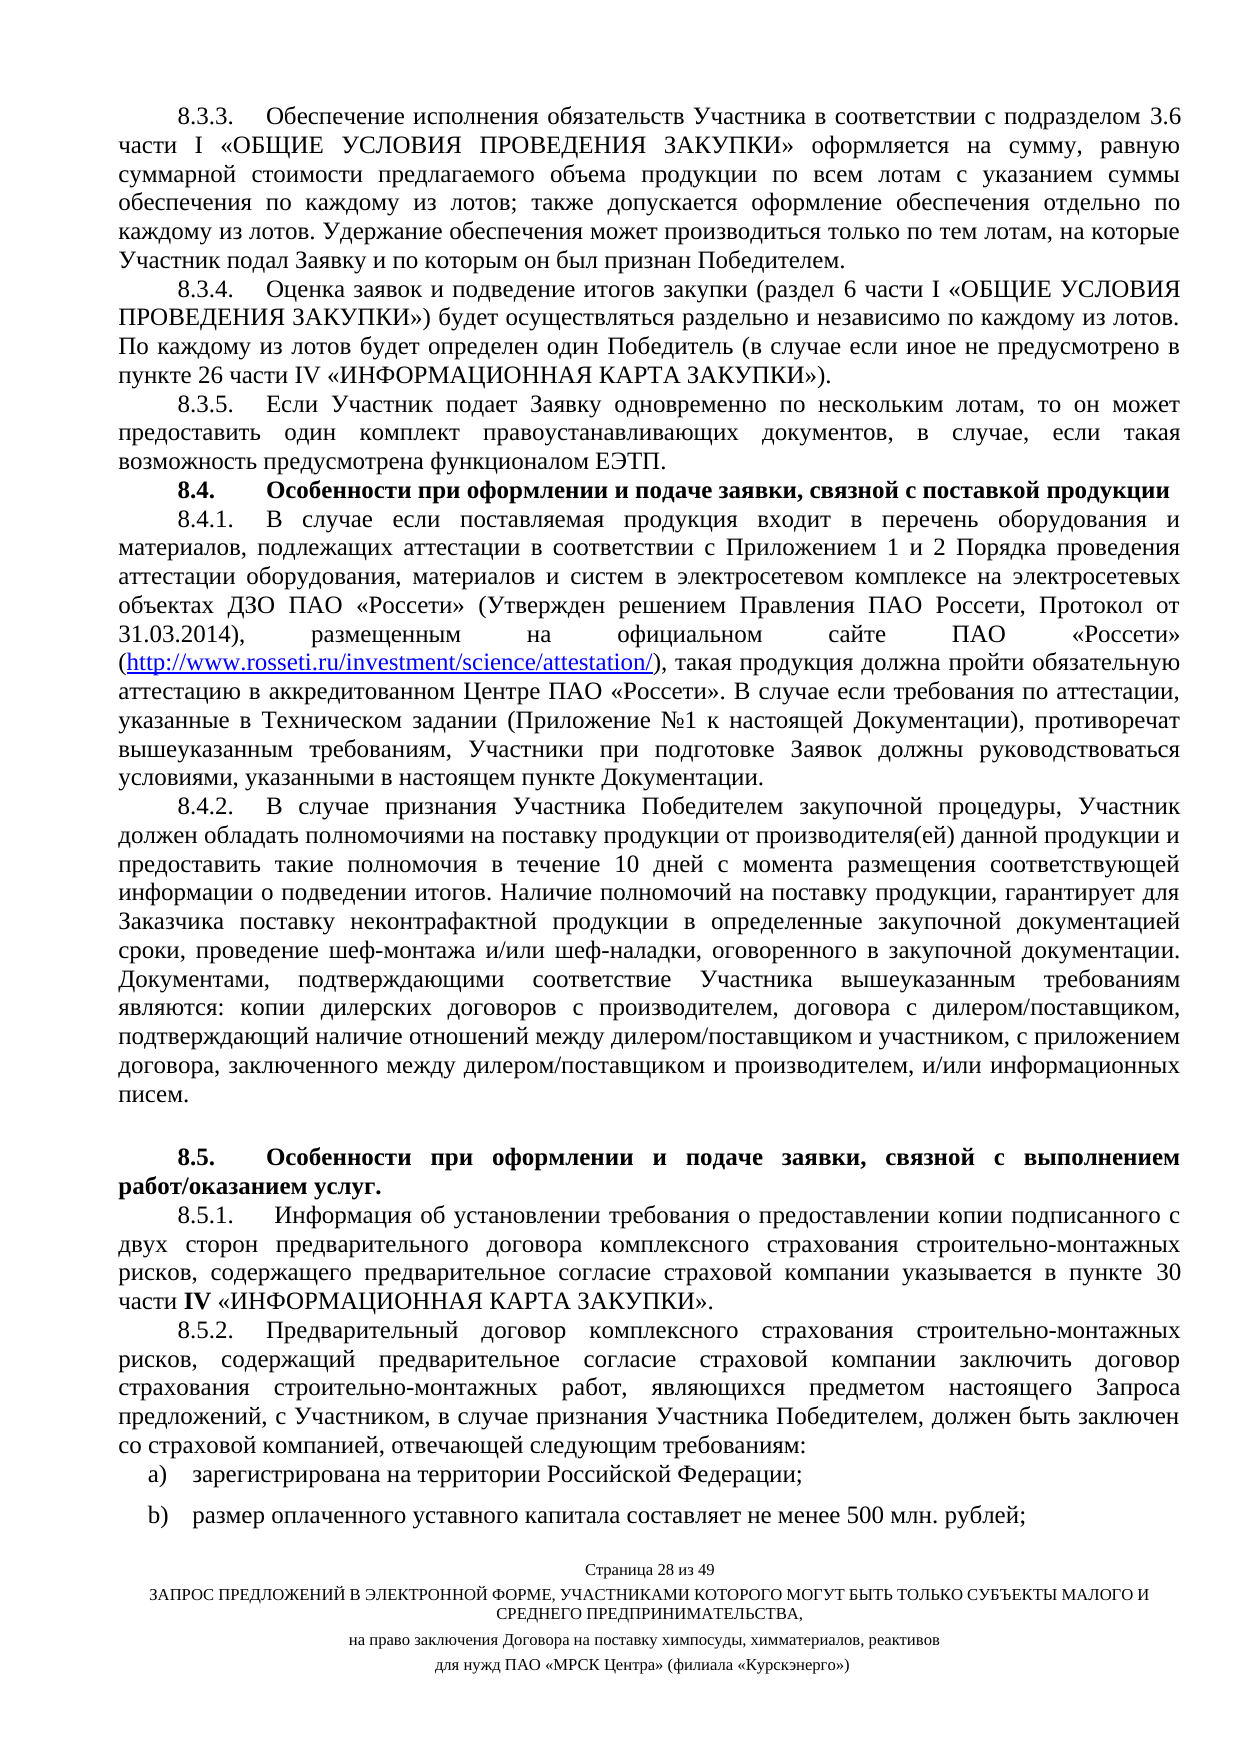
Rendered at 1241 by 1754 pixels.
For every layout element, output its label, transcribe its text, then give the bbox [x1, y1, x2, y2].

list зарегистрирована на территории Российской Федерации; [148, 1459, 1181, 1487]
subtitle Особенности при оформлении и подаче заявки, связной с выполнением работ/оказанием услуг. [118, 1142, 1181, 1200]
subtitle Если Участник подает Заявку одновременно по нескольким лотам, то он может предоставить один комплект правоустанавливающих документов, в случае, если такая возможность предусмотрена функционалом ЕЭТП. [118, 389, 1181, 475]
subtitle Информация об установлении требования о предоставлении копии подписанного с двух сторон предварительного договора комплексного страхования строительно-монтажных рисков, содержащего предварительное согласие страховой компании указывается в пункте 30 части IV «ИНФОРМАЦИОННАЯ КАРТА ЗАКУПКИ». [118, 1200, 1181, 1315]
list размер оплаченного уставного капитала составляет не менее 500 млн. рублей; [148, 1500, 1181, 1529]
subtitle Предварительный договор комплексного страхования строительно-монтажных рисков, содержащий предварительное согласие страховой компании заключить договор страхования строительно-монтажных работ, являющихся предметом настоящего Запроса предложений, с Участником, в случае признания Участника Победителем, должен быть заключен со страховой компанией, отвечающей следующим требованиям: [118, 1315, 1181, 1459]
subtitle Особенности при оформлении и подаче заявки, связной с поставкой продукции [118, 475, 1181, 504]
subtitle Обеспечение исполнения обязательств Участника в соответствии с подразделом 3.6 части I «ОБЩИЕ УСЛОВИЯ ПРОВЕДЕНИЯ ЗАКУПКИ» оформляется на сумму, равную суммарной стоимости предлагаемого объема продукции по всем лотам с указанием суммы обеспечения по каждому из лотов; также допускается оформление обеспечения отдельно по каждому из лотов. Удержание обеспечения может производиться только по тем лотам, на которые Участник подал Заявку и по которым он был признан Победителем. [118, 101, 1181, 274]
subtitle Оценка заявок и подведение итогов закупки (раздел 6 части I «ОБЩИЕ УСЛОВИЯ ПРОВЕДЕНИЯ ЗАКУПКИ») будет осуществляться раздельно и независимо по каждому из лотов. По каждому из лотов будет определен один Победитель (в случае если иное не предусмотрено в пункте 26 части IV «ИНФОРМАЦИОННАЯ КАРТА ЗАКУПКИ»). [118, 274, 1181, 389]
subtitle В случае признания Участника Победителем закупочной процедуры, Участник должен обладать полномочиями на поставку продукции от производителя(ей) данной продукции и предоставить такие полномочия в течение 10 дней с момента размещения соответствующей информации о подведении итогов. Наличие полномочий на поставку продукции, гарантирует для Заказчика поставку неконтрафактной продукции в определенные закупочной документацией сроки, проведение шеф-монтажа и/или шеф-наладки, оговоренного в закупочной документации. Документами, подтверждающими соответствие Участника вышеуказанным требованиям являются: копии дилерских договоров с производителем, договора с дилером/поставщиком, подтверждающий наличие отношений между дилером/поставщиком и участником, с приложением договора, заключенного между дилером/поставщиком и производителем, и/или информационных писем. [118, 791, 1181, 1107]
subtitle В случае если поставляемая продукция входит в перечень оборудования и материалов, подлежащих аттестации в соответствии с Приложением 1 и 2 Порядка проведения аттестации оборудования, материалов и систем в электросетевом комплексе на электросетевых объектах ДЗО ПАО «Россети» (Утвержден решением Правления ПАО Россети, Протокол от 31.03.2014), размещенным на официальном сайте ПАО «Россети» (http://www.rosseti.ru/investment/science/attestation/), такая продукция должна пройти обязательную аттестацию в аккредитованном Центре ПАО «Россети». В случае если требования по аттестации, указанные в Техническом задании (Приложение №1 к настоящей Документации), противоречат вышеуказанным требованиям, Участники при подготовке Заявок должны руководствоваться условиями, указанными в настоящем пункте Документации. [118, 504, 1181, 791]
